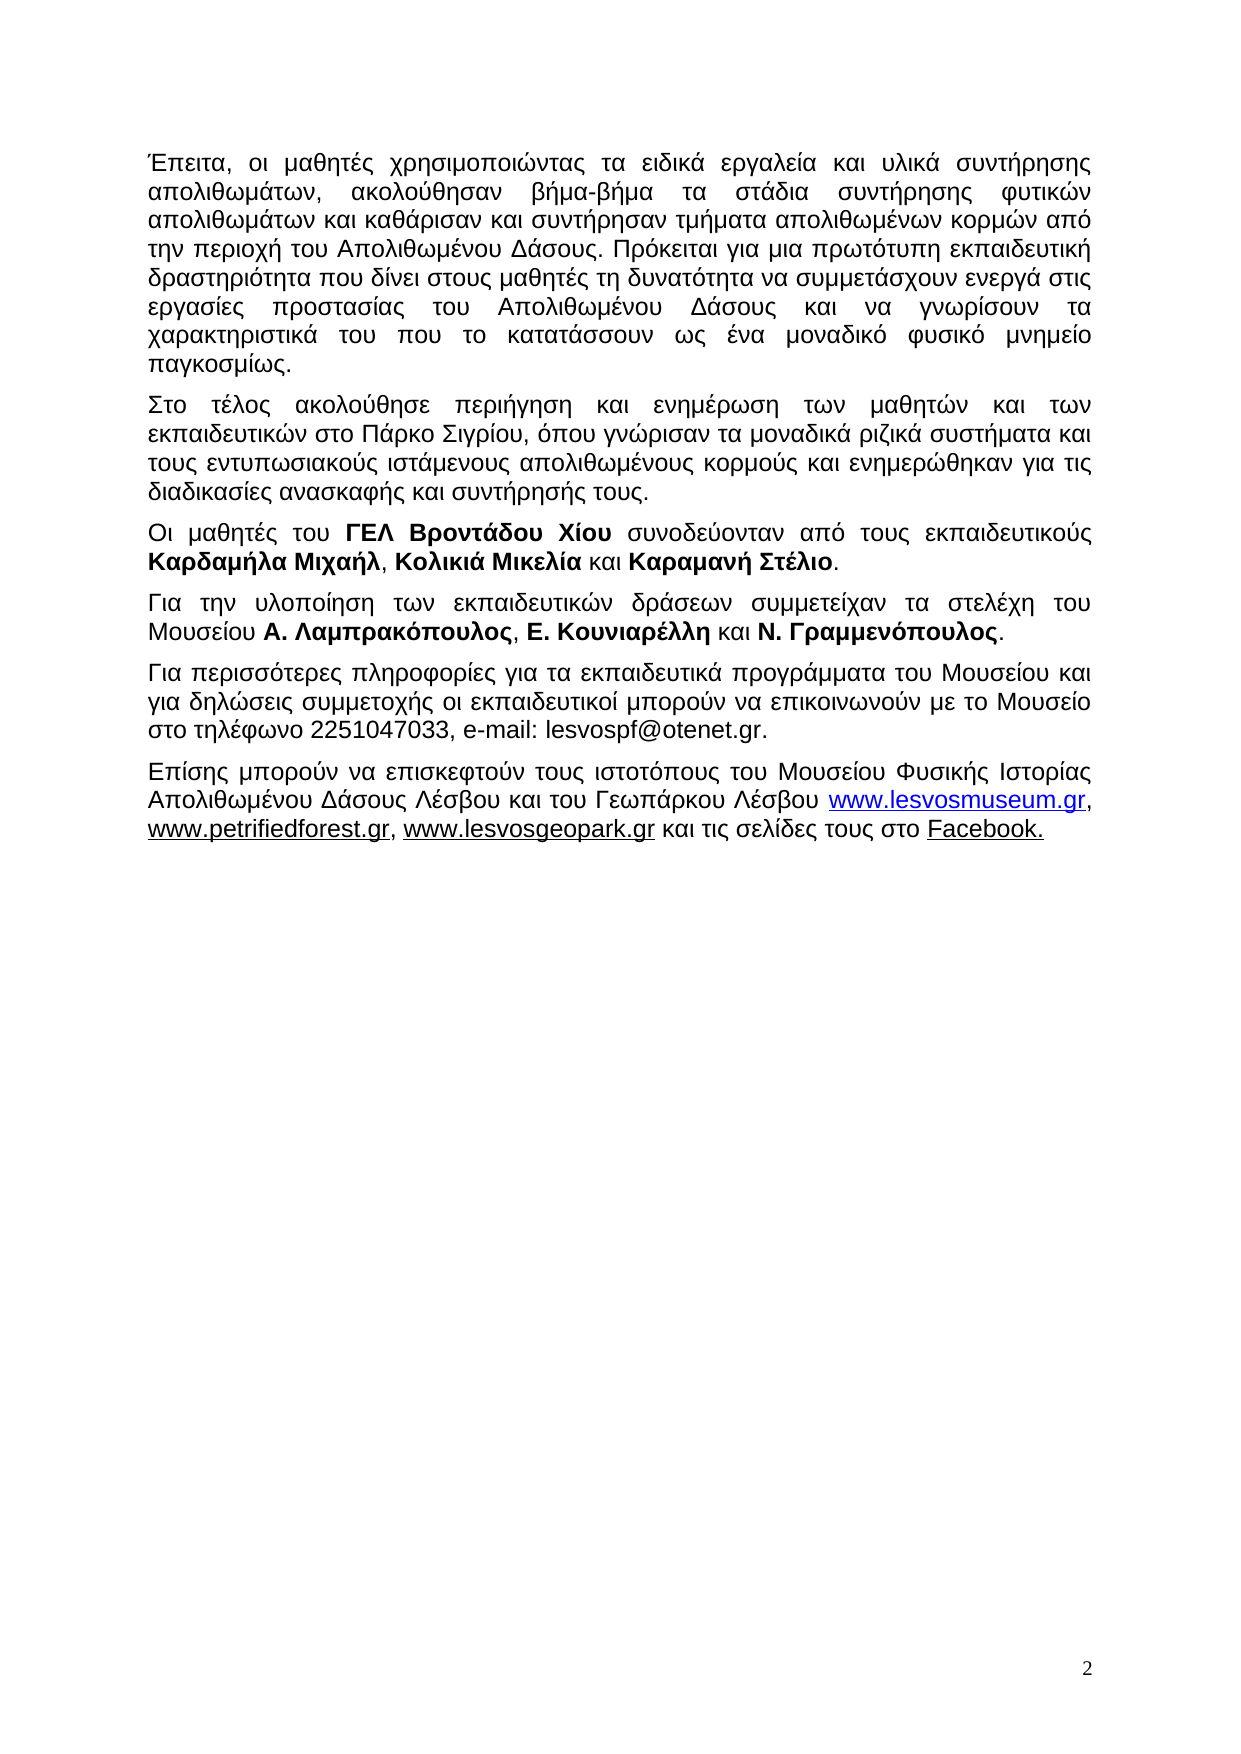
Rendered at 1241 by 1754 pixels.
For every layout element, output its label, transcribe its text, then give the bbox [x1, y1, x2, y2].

text Στο τέλος ακολούθησε περιήγηση και ενημέρωση των μαθητών και των εκπαιδευτικών στο Πάρκο Σιγρίου, όπου γνώρισαν τα μοναδικά ριζικά συστήματα και τους εντυπωσιακούς ιστάμενους απολιθωμένους κορμούς και ενημερώθηκαν για τις διαδικασίες ανασκαφής και συντήρησής τους. [148, 390, 1092, 505]
text Για περισσότερες πληροφορίες για τα εκπαιδευτικά προγράμματα του Μουσείου και για δηλώσεις συμμετοχής οι εκπαιδευτικοί μπορούν να επικοινωνούν με το Μουσείο στο τηλέφωνο 2251047033, e-mail: lesvospf@otenet.gr. [148, 658, 1092, 744]
text Έπειτα, οι μαθητές χρησιμοποιώντας τα ειδικά εργαλεία και υλικά συντήρησης απολιθωμάτων, ακολούθησαν βήμα-βήμα τα στάδια συντήρησης φυτικών απολιθωμάτων και καθάρισαν και συντήρησαν τμήματα απολιθωμένων κορμών από την περιοχή του Απολιθωμένου Δάσους. Πρόκειται για μια πρωτότυπη εκπαιδευτική δραστηριότητα που δίνει στους μαθητές τη δυνατότητα να συμμετάσχουν ενεργά στις εργασίες προστασίας του Απολιθωμένου Δάσους και να γνωρίσουν τα χαρακτηριστικά του που το κατατάσσουν ως ένα μοναδικό φυσικό μνημείο παγκοσμίως. [148, 148, 1092, 378]
text Για την υλοποίηση των εκπαιδευτικών δράσεων συμμετείχαν τα στελέχη του Μουσείου Α. Λαμπρακόπουλος, Ε. Κουνιαρέλλη και Ν. Γραμμενόπουλος. [148, 588, 1092, 645]
text Οι μαθητές του ΓΕΛ Βροντάδου Χίου συνοδεύονταν από τους εκπαιδευτικούς Καρδαμήλα Μιχαήλ, Κολικιά Μικελία και Καραμανή Στέλιο. [148, 518, 1092, 575]
text Επίσης μπορούν να επισκεφτούν τους ιστοτόπους του Μουσείου Φυσικής Ιστορίας Απολιθωμένου Δάσους Λέσβου και του Γεωπάρκου Λέσβου www.lesvosmuseum.gr, www.petrifiedforest.gr, www.lesvosgeopark.gr και τις σελίδες τους στο Facebook. [148, 756, 1092, 843]
